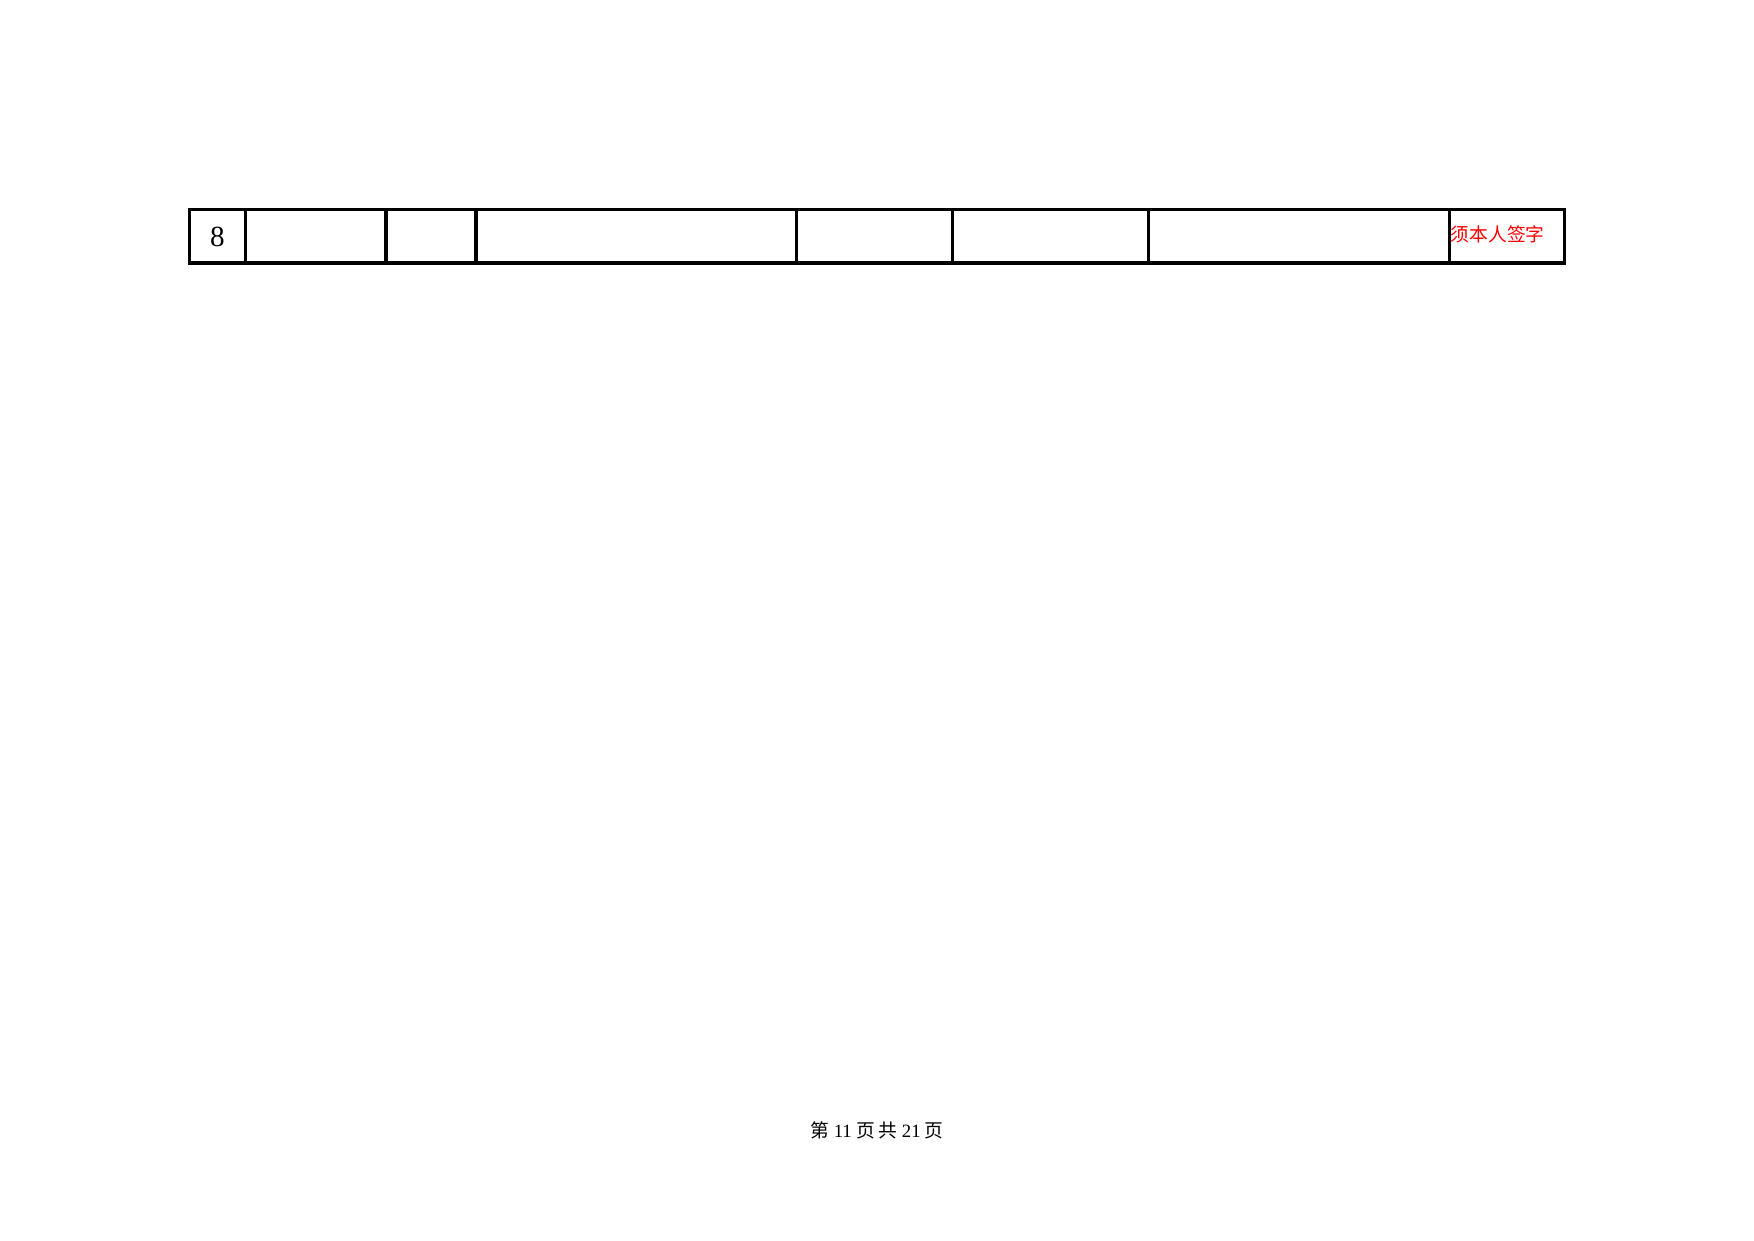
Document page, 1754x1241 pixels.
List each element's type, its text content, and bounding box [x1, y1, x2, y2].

table_cell [954, 211, 1147, 261]
table_cell [1150, 211, 1448, 261]
table_cell [247, 211, 384, 261]
table_cell [388, 211, 474, 261]
table_cell 须本人签字 [1451, 211, 1563, 261]
table_cell [798, 211, 951, 261]
table_cell 8 [191, 211, 244, 261]
table_cell [478, 211, 795, 261]
